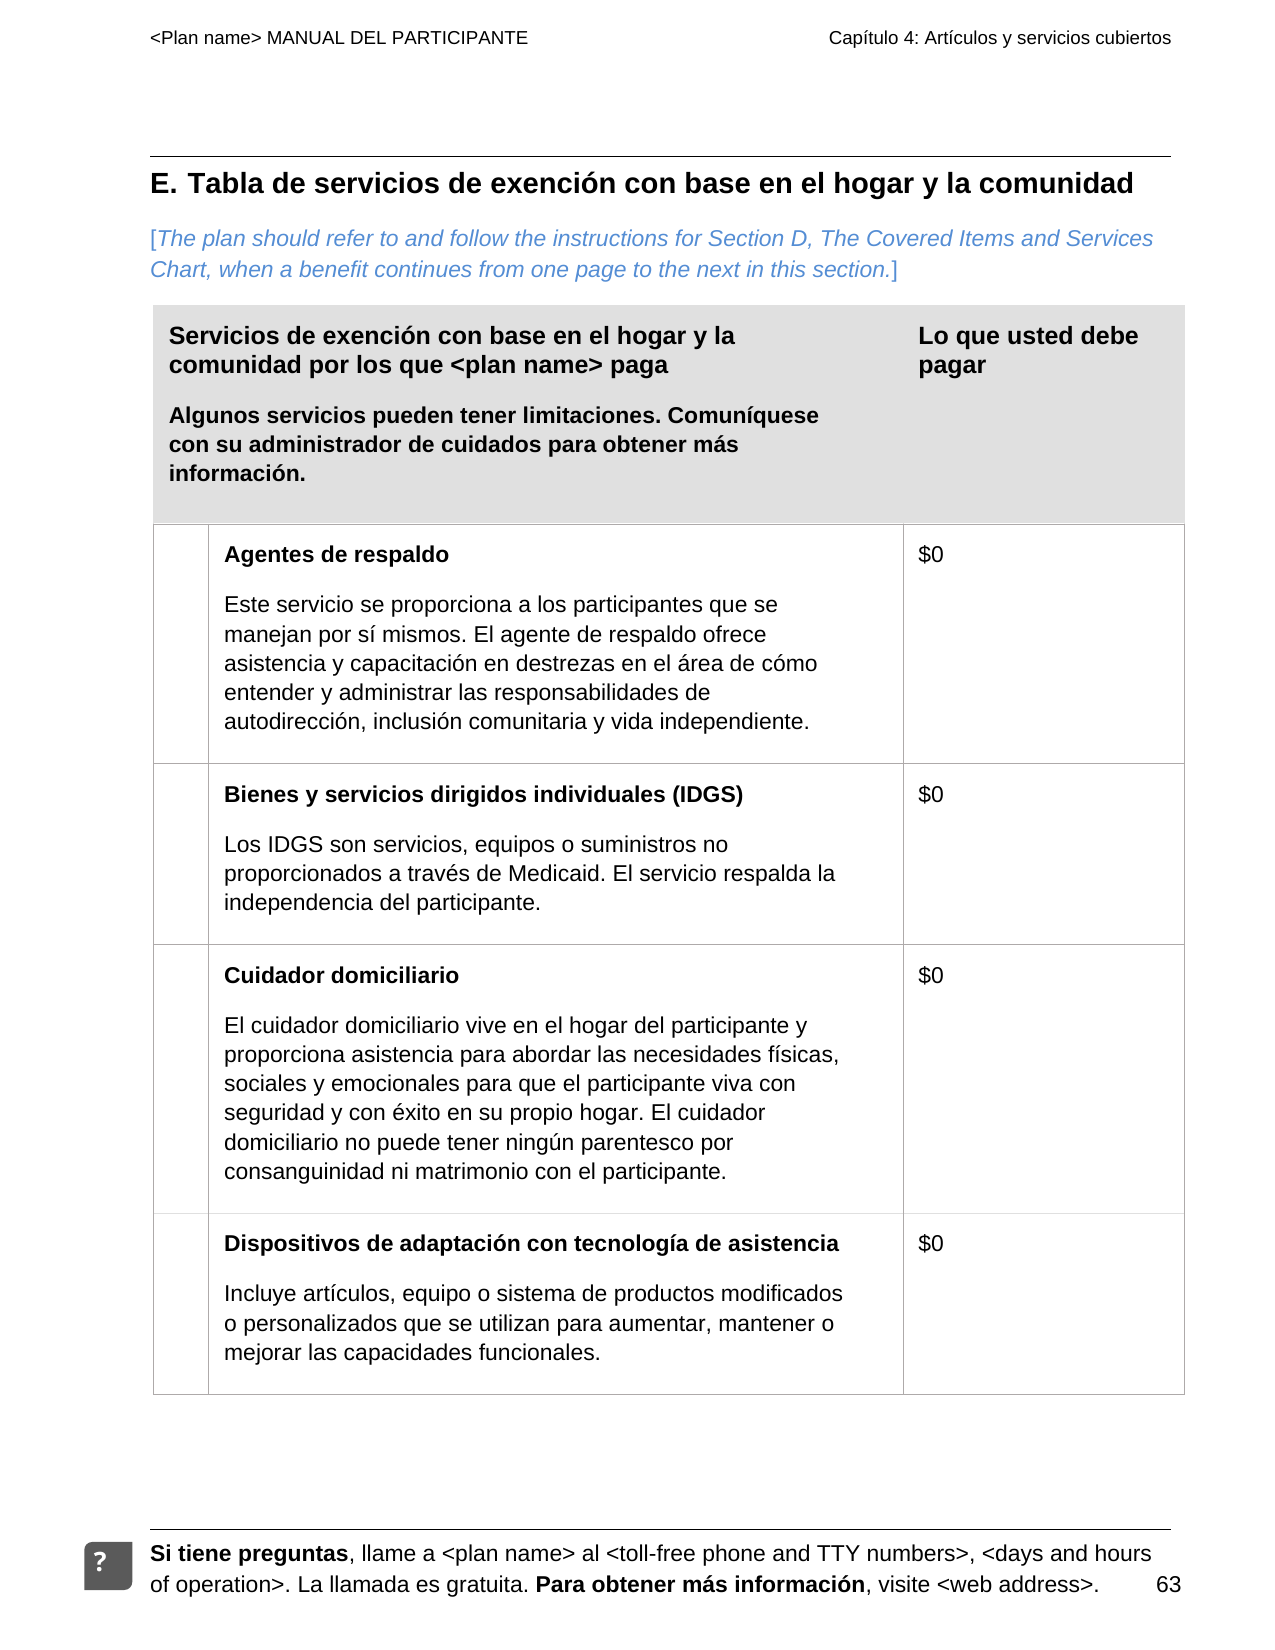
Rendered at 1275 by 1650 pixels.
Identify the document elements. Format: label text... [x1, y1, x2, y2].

table_cell [154, 525, 208, 763]
table_cell $0 [904, 525, 1184, 763]
table_cell Bienes y servicios dirigidos individuales (IDGS) Los IDGS son servicios, equipos o suministros no proporcionados a través de Medicaid. El servicio respalda la independencia del participante. [209, 764, 903, 944]
table_cell Cuidador domiciliario El cuidador domiciliario vive en el hogar del participante y proporciona asistencia para abordar las necesidades físicas, sociales y emocionales para que el participante viva con seguridad y con éxito en su propio hogar. El cuidador domiciliario no puede tener ningún parentesco por consanguinidad ni matrimonio con el participante. [209, 945, 903, 1212]
table_cell $0 [904, 945, 1184, 1212]
table_header Servicios de exención con base en el hogar y la comunidad por los que <plan name> paga Algunos servicios pueden tener limitaciones. Comuníquese con su administrador de cuidados para obtener más información. [154, 306, 903, 523]
table_cell Agentes de respaldo Este servicio se proporciona a los participantes que se manejan por sí mismos. El agente de respaldo ofrece asistencia y capacitación en destrezas en el área de cómo entender y administrar las responsabilidades de autodirección, inclusión comunitaria y vida independiente. [209, 525, 903, 763]
table_header Lo que usted debe pagar [904, 306, 1184, 523]
table_cell [154, 764, 208, 944]
table_cell $0 [904, 764, 1184, 944]
subtitle Tabla de servicios de exención con base en el hogar y la comunidad [150, 157, 1171, 201]
table_cell $0 [904, 1214, 1184, 1393]
table_cell [154, 1214, 208, 1393]
text [The plan should refer to and follow the instructions for Section D, The Covered Items and Services Chart, when a benefit continues from one page to the next in this section.] [150, 222, 1171, 284]
table_cell [154, 945, 208, 1212]
table_cell Dispositivos de adaptación con tecnología de asistencia Incluye artículos, equipo o sistema de productos modificados o personalizados que se utilizan para aumentar, mantener o mejorar las capacidades funcionales. [209, 1214, 903, 1393]
